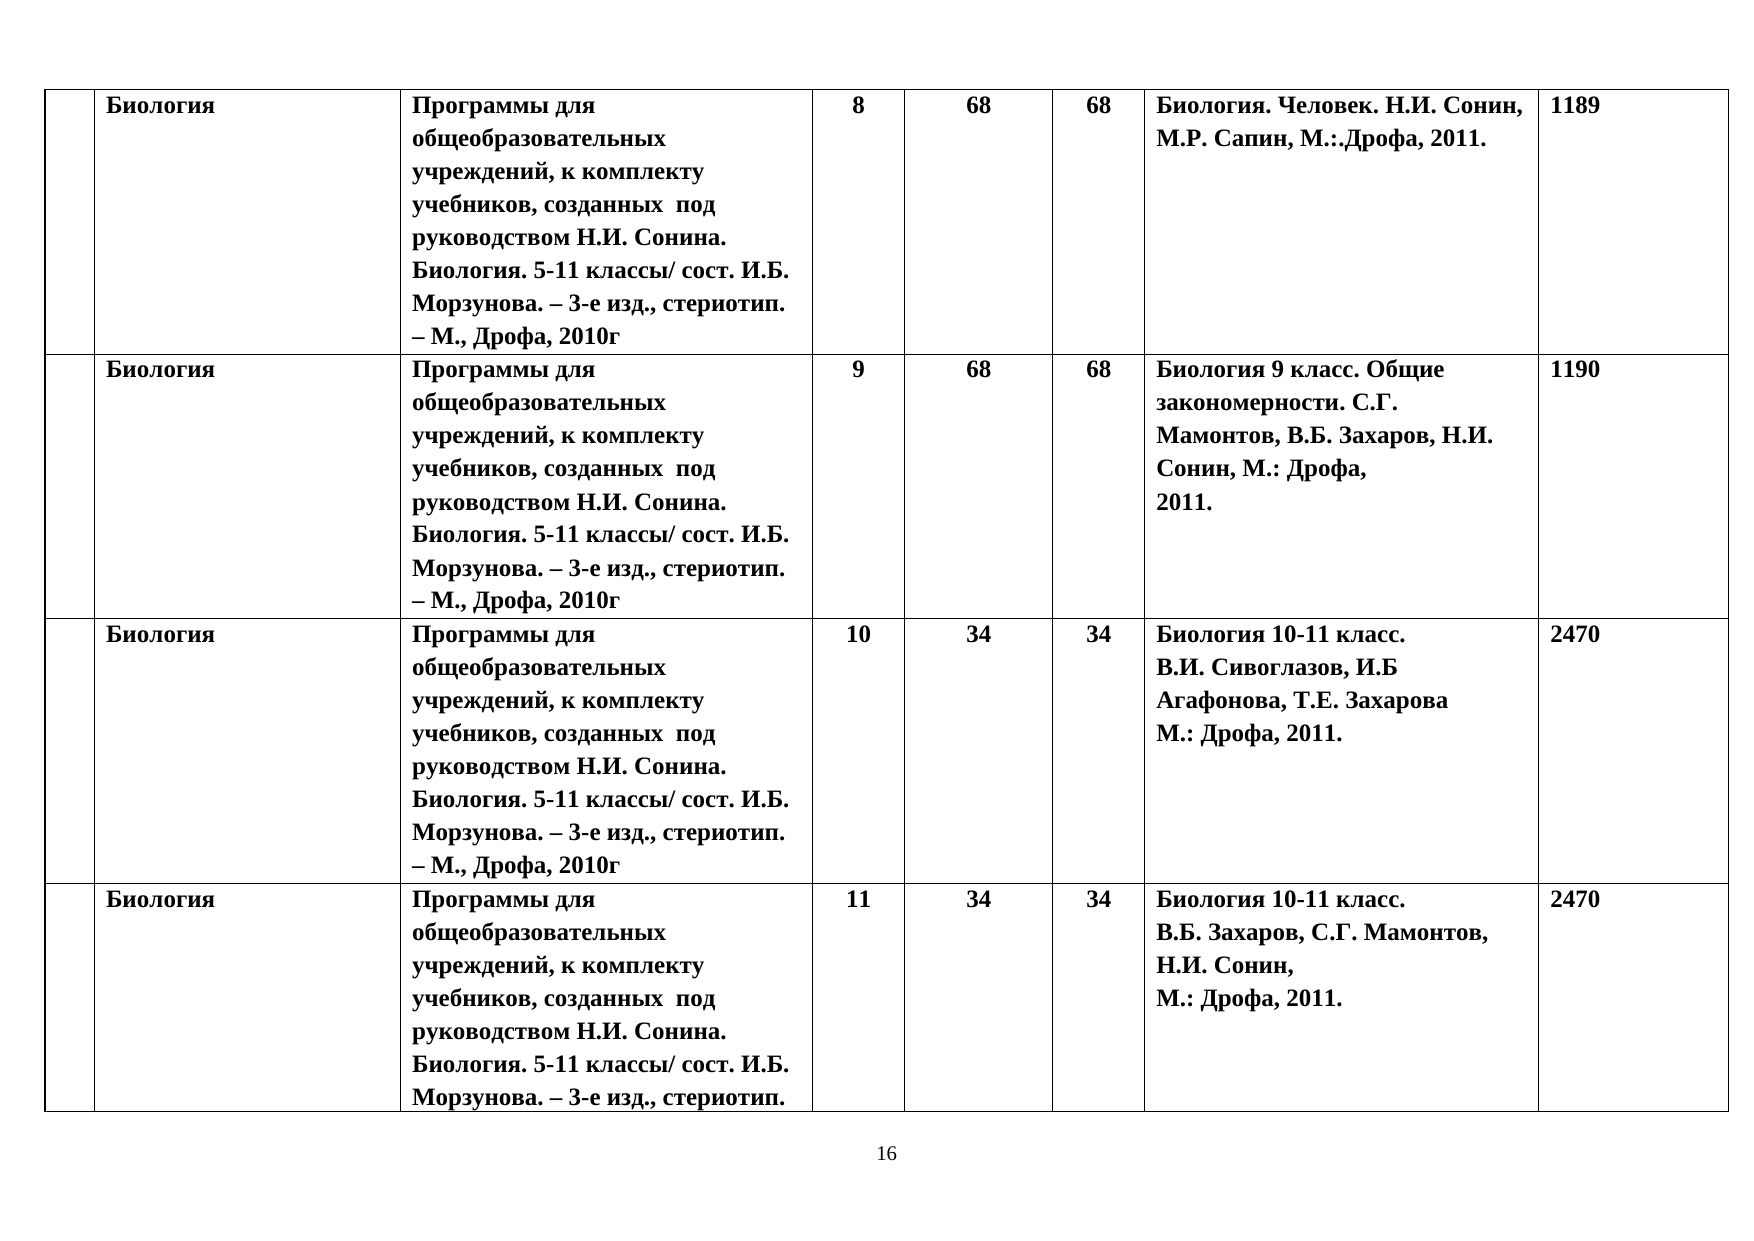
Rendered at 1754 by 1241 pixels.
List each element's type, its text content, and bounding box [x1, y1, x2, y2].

table_cell 1190 [1539, 355, 1728, 618]
table_cell 68 [1053, 90, 1144, 353]
table_cell 1189 [1539, 90, 1728, 353]
table_cell 2470 [1539, 619, 1728, 883]
table_cell Биология [95, 355, 400, 618]
table_cell Биология [95, 884, 400, 1111]
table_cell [401, 884, 812, 1111]
table_cell 34 [905, 619, 1052, 883]
table_cell 11 [813, 884, 904, 1111]
table_cell Биология 10-11 класс. В.И. Сивоглазов, И.Б Агафонова, Т.Е. Захарова М.: Дрофа, 2011. [1145, 619, 1538, 883]
table_cell Биология [95, 619, 400, 883]
table_cell 2470 [1539, 884, 1728, 1111]
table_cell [401, 90, 812, 353]
table_cell 9 [813, 355, 904, 618]
table_cell [46, 355, 94, 618]
table_cell 10 [813, 619, 904, 883]
table_cell 34 [1053, 619, 1144, 883]
table_cell 34 [905, 884, 1052, 1111]
table_cell 68 [905, 355, 1052, 618]
table_cell Биология [95, 90, 400, 353]
table_cell 34 [1053, 884, 1144, 1111]
table_cell Биология 9 класс. Общие закономерности. С.Г. Мамонтов, В.Б. Захаров, Н.И. Сонин, М.: Дрофа, 2011. [1145, 355, 1538, 618]
table_cell [46, 619, 94, 883]
table_cell Биология. Человек. Н.И. Сонин, М.Р. Сапин, М.:.Дрофа, 2011. [1145, 90, 1538, 353]
table_cell [46, 90, 94, 353]
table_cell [1145, 884, 1538, 1111]
table_cell [46, 884, 94, 1111]
table_cell 68 [1053, 355, 1144, 618]
table_cell 8 [813, 90, 904, 353]
table_cell 68 [905, 90, 1052, 353]
